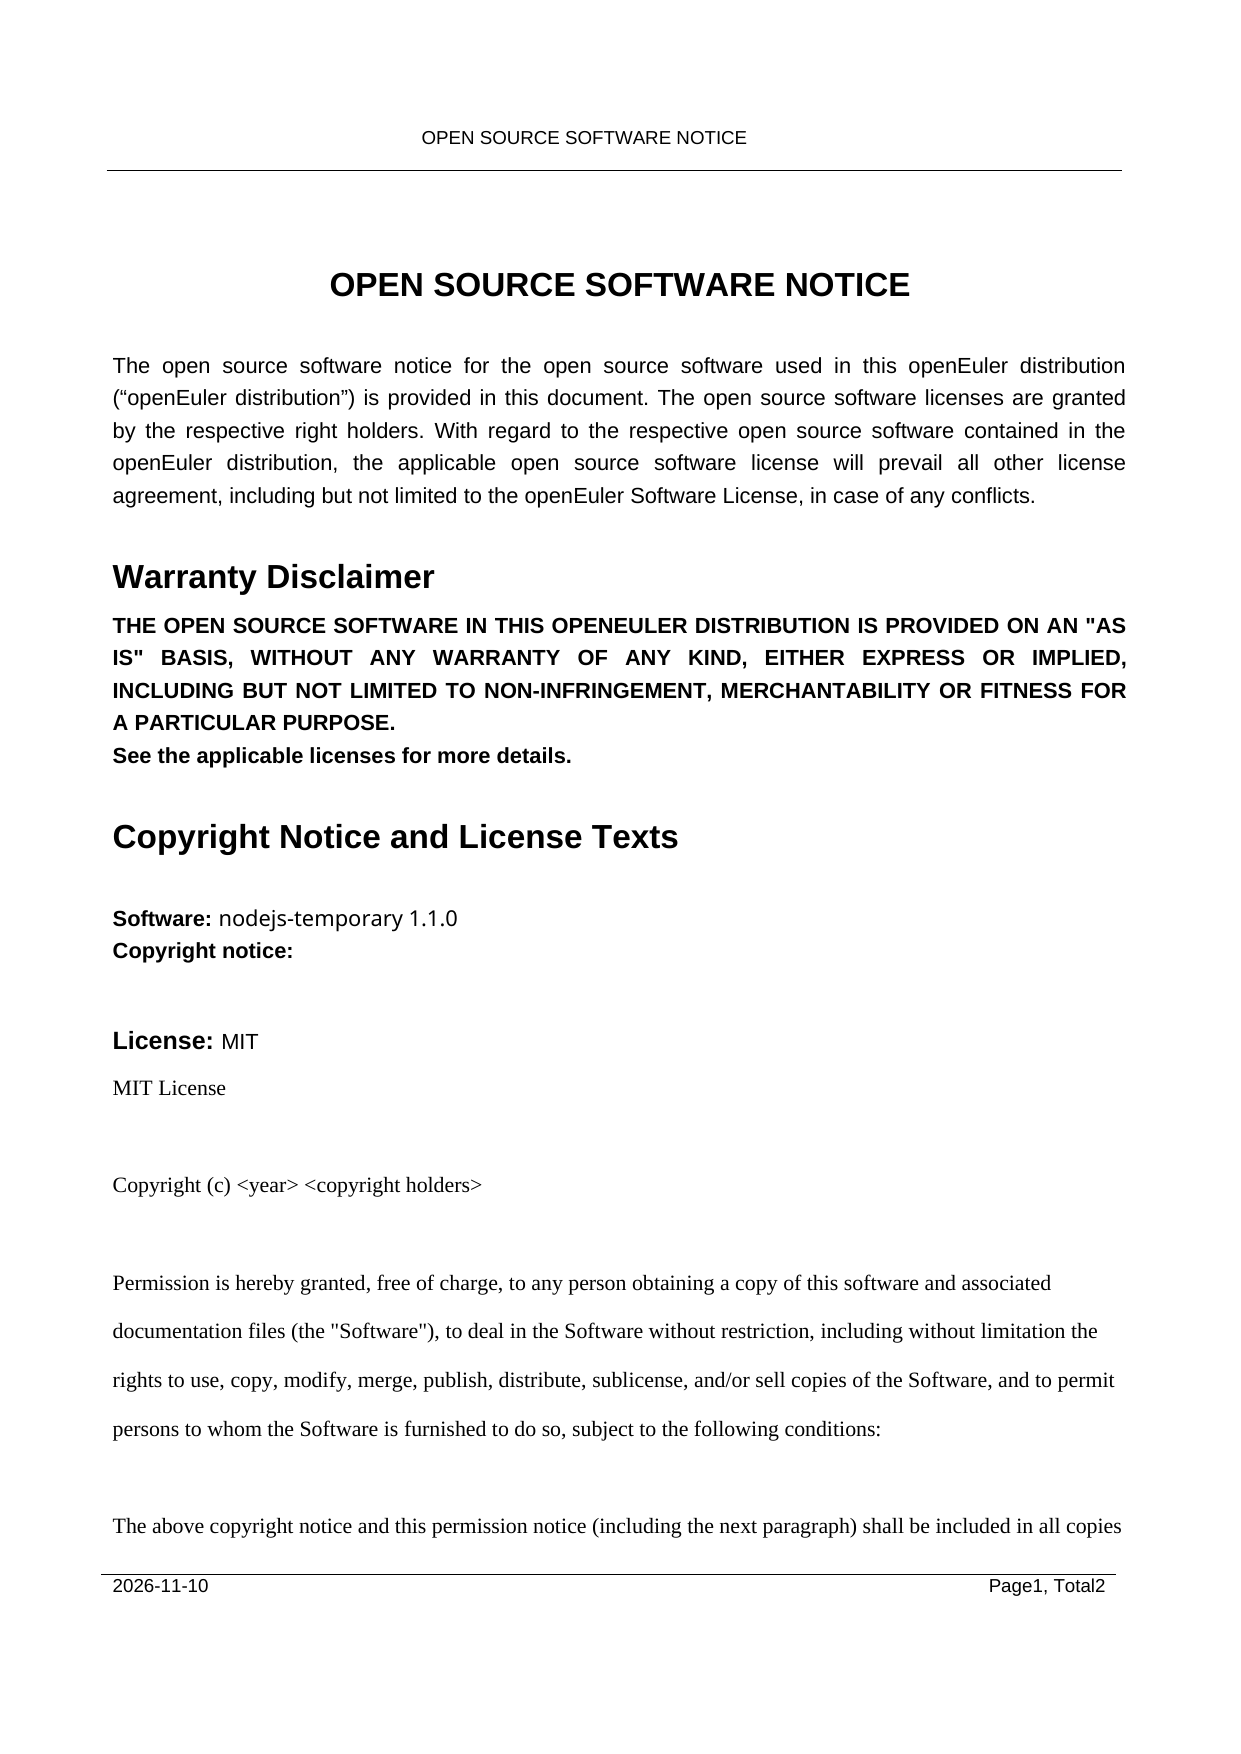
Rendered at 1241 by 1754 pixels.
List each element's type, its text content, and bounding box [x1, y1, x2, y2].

text Software: nodejs-temporary 1.1.0 [112, 901, 1128, 934]
text Copyright Notice and License Texts [112, 804, 1128, 869]
text OPEN SOURCE SOFTWARE NOTICE [112, 251, 1128, 316]
text The open source software notice for the open source software used in this openEuler distribution (“openEuler distribution”) is provided in this document. The open source software licenses are granted by the respective right holders. With regard to the respective open source software contained in the openEuler distribution, the applicable open source software license will prevail all other license agreement, including but not limited to the openEuler Software License, in case of any conflicts. [112, 349, 1128, 511]
text Warranty Disclaimer [112, 544, 1128, 609]
text License: MIT [112, 1024, 1128, 1057]
text Copyright notice: [112, 934, 1128, 966]
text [112, 1071, 1128, 1542]
text THE OPEN SOURCE SOFTWARE IN THIS OPENEULER DISTRIBUTION IS PROVIDED ON AN "AS IS" BASIS, WITHOUT ANY WARRANTY OF ANY KIND, EITHER EXPRESS OR IMPLIED, INCLUDING BUT NOT LIMITED TO NON-INFRINGEMENT, MERCHANTABILITY OR FITNESS FOR A PARTICULAR PURPOSE. See the applicable licenses for more details. [112, 609, 1128, 771]
